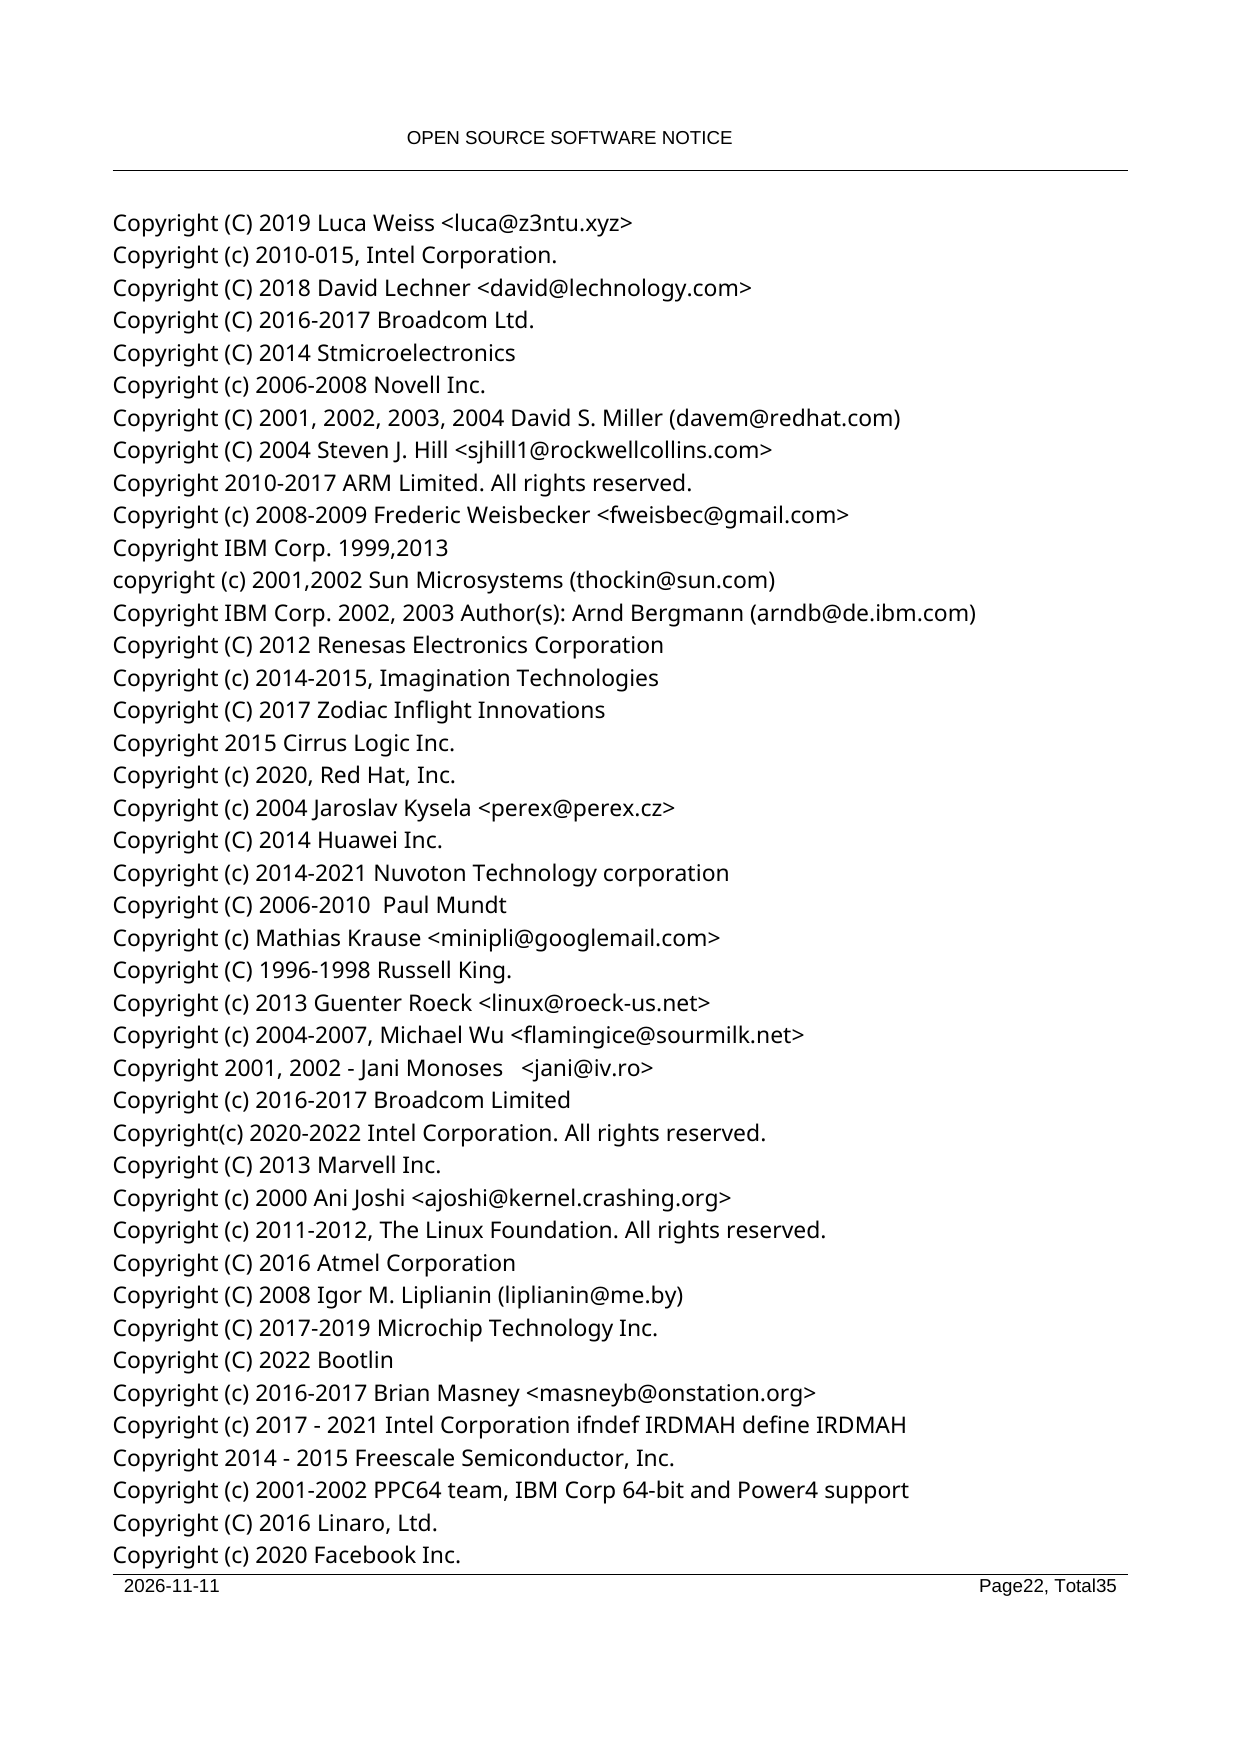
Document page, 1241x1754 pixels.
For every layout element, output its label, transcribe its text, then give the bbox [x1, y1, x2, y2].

text Copyright (c) 2013 Guenter Roeck <linux@roeck-us.net> [112, 986, 1128, 1019]
text Copyright IBM Corp. 1999,2013 [112, 531, 1128, 564]
text Copyright (c) 2016-2017 Brian Masney <masneyb@onstation.org> [112, 1376, 1128, 1409]
text Copyright (C) 2017 Zodiac Inflight Innovations [112, 694, 1128, 726]
text Copyright (c) 2008-2009 Frederic Weisbecker <fweisbec@gmail.com> [112, 499, 1128, 531]
text Copyright (C) 2001, 2002, 2003, 2004 David S. Miller (davem@redhat.com) [112, 401, 1128, 434]
text Copyright (C) 2016-2017 Broadcom Ltd. [112, 304, 1128, 336]
text Copyright (C) 2014 Stmicroelectronics [112, 336, 1128, 369]
text Copyright (c) 2004-2007, Michael Wu <flamingice@sourmilk.net> [112, 1019, 1128, 1051]
text Copyright 2010-2017 ARM Limited. All rights reserved. [112, 466, 1128, 499]
text Copyright (c) 2011-2012, The Linux Foundation. All rights reserved. [112, 1214, 1128, 1246]
text Copyright (c) 2016-2017 Broadcom Limited [112, 1084, 1128, 1116]
text Copyright (c) 2014-2021 Nuvoton Technology corporation [112, 856, 1128, 889]
text Copyright (C) 2012 Renesas Electronics Corporation [112, 629, 1128, 661]
text Copyright (C) 2018 David Lechner <david@lechnology.com> [112, 271, 1128, 304]
text Copyright 2014 - 2015 Freescale Semiconductor, Inc. [112, 1441, 1128, 1474]
text Copyright (c) 2020 Facebook Inc. [112, 1539, 1128, 1571]
text Copyright (C) 2016 Atmel Corporation [112, 1246, 1128, 1279]
text Copyright 2015 Cirrus Logic Inc. [112, 726, 1128, 759]
text Copyright (c) 2001-2002 PPC64 team, IBM Corp 64-bit and Power4 support [112, 1474, 1128, 1506]
text Copyright 2001, 2002 - Jani Monoses <jani@iv.ro> [112, 1051, 1128, 1084]
text Copyright (c) 2014-2015, Imagination Technologies [112, 661, 1128, 694]
text Copyright (C) 2004 Steven J. Hill <sjhill1@rockwellcollins.com> [112, 434, 1128, 466]
text Copyright (c) 2020, Red Hat, Inc. [112, 759, 1128, 791]
text Copyright (c) 2010-015, Intel Corporation. [112, 239, 1128, 271]
text Copyright (C) 2017-2019 Microchip Technology Inc. [112, 1311, 1128, 1344]
text Copyright (C) 2019 Luca Weiss <luca@z3ntu.xyz> [112, 206, 1128, 239]
text Copyright (C) 2006-2010 Paul Mundt [112, 889, 1128, 921]
text Copyright (c) 2006-2008 Novell Inc. [112, 369, 1128, 401]
text Copyright (c) Mathias Krause <minipli@googlemail.com> [112, 921, 1128, 954]
text Copyright(c) 2020-2022 Intel Corporation. All rights reserved. [112, 1116, 1128, 1149]
text Copyright (c) 2000 Ani Joshi <ajoshi@kernel.crashing.org> [112, 1181, 1128, 1214]
text Copyright (C) 2014 Huawei Inc. [112, 824, 1128, 856]
text Copyright (C) 2022 Bootlin [112, 1344, 1128, 1376]
text Copyright (C) 2008 Igor M. Liplianin (liplianin@me.by) [112, 1279, 1128, 1311]
text Copyright (c) 2017 - 2021 Intel Corporation ifndef IRDMAH define IRDMAH [112, 1409, 1128, 1441]
text Copyright (C) 2013 Marvell Inc. [112, 1149, 1128, 1181]
text Copyright (c) 2004 Jaroslav Kysela <perex@perex.cz> [112, 791, 1128, 824]
text copyright (c) 2001,2002 Sun Microsystems (thockin@sun.com) [112, 564, 1128, 596]
text Copyright (C) 1996-1998 Russell King. [112, 954, 1128, 986]
text Copyright IBM Corp. 2002, 2003 Author(s): Arnd Bergmann (arndb@de.ibm.com) [112, 596, 1128, 629]
text Copyright (C) 2016 Linaro, Ltd. [112, 1506, 1128, 1539]
